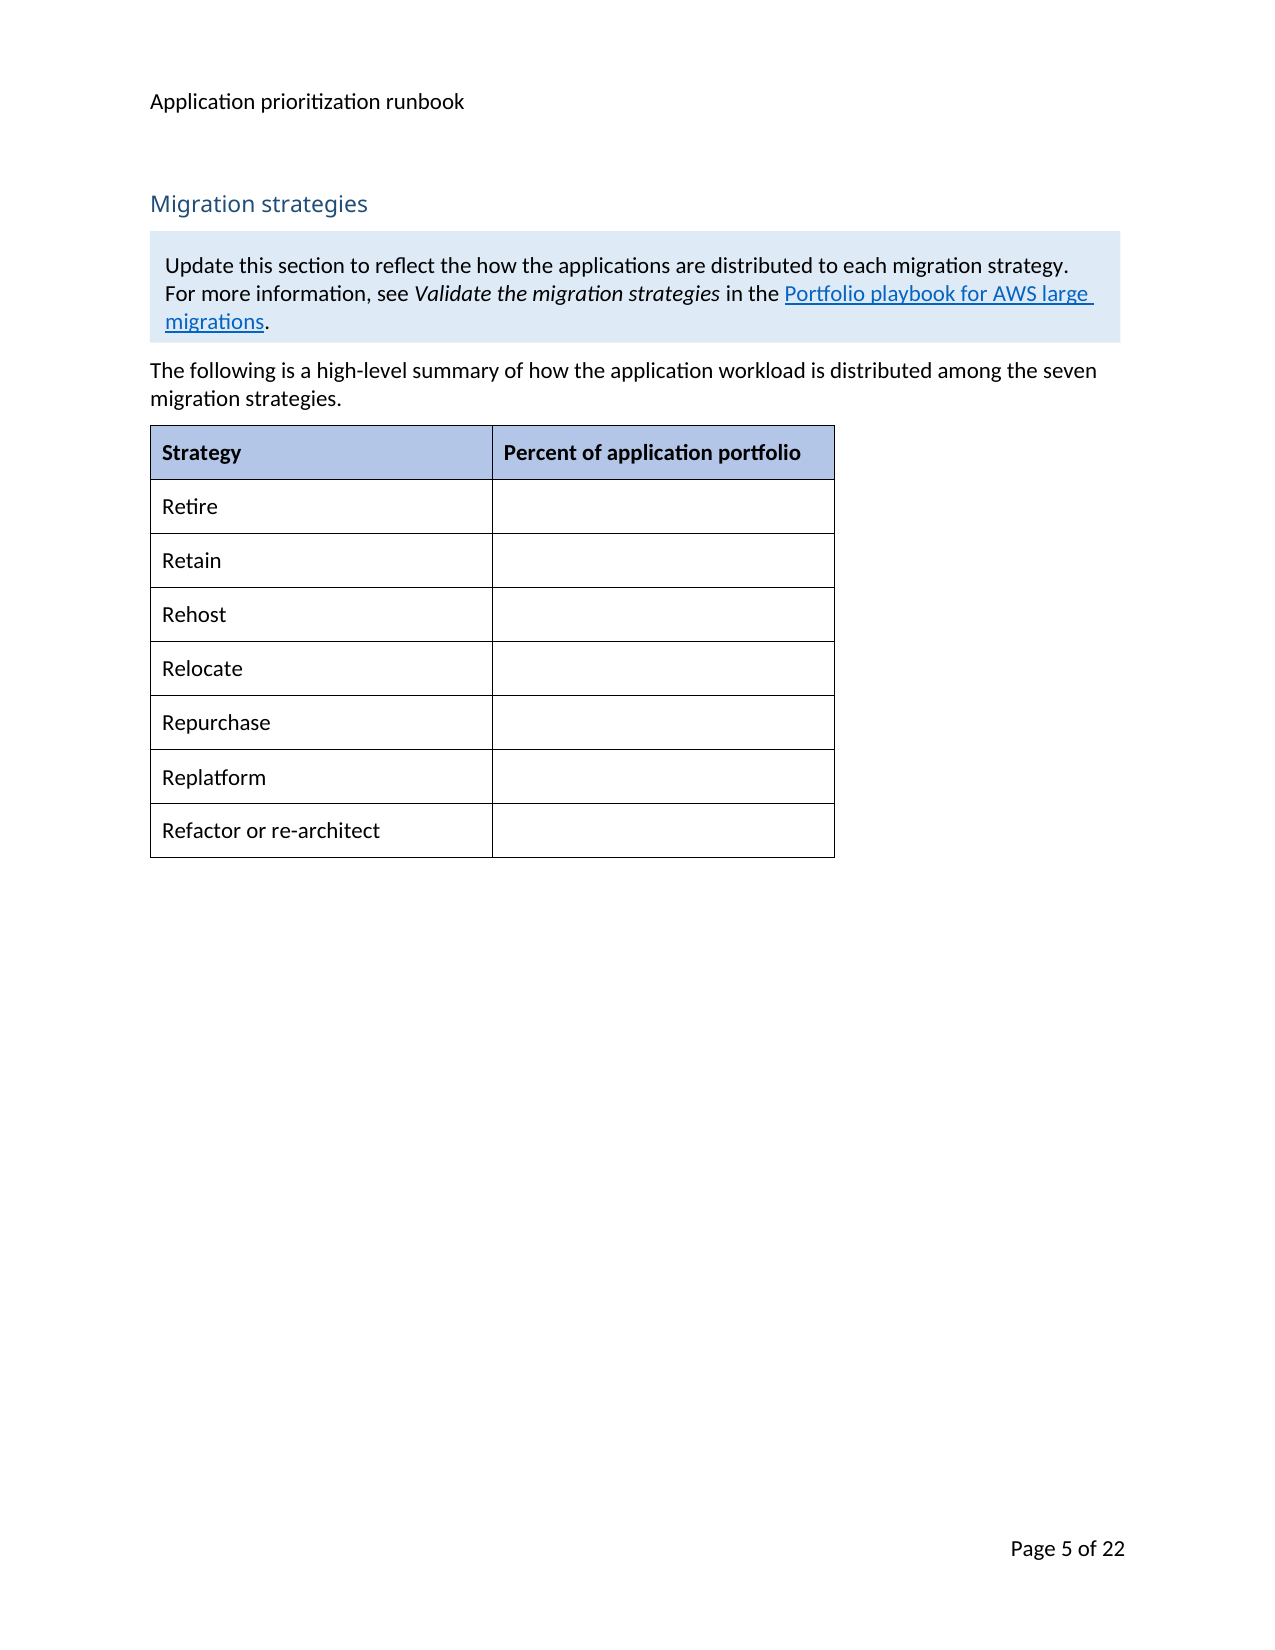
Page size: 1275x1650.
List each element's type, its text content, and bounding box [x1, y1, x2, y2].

table_cell Retain [151, 534, 492, 587]
table_cell Rehost [151, 588, 492, 641]
table_cell [493, 642, 834, 695]
text The following is a high-level summary of how the application workload is distributed among the seven migration strategies. [150, 356, 1125, 412]
table_cell [493, 534, 834, 587]
subtitle Migration strategies [150, 187, 1125, 219]
table_cell [493, 750, 834, 803]
table_cell Repurchase [151, 696, 492, 749]
table_cell [493, 588, 834, 641]
table_header Percent of application portfolio [493, 426, 834, 479]
table_cell Replatform [151, 750, 492, 803]
table_cell Retire [151, 480, 492, 533]
table_cell [493, 804, 834, 857]
table_cell [493, 696, 834, 749]
table_header Strategy [151, 426, 492, 479]
table_cell [493, 480, 834, 533]
table_cell Refactor or re-architect [151, 804, 492, 857]
table_cell Relocate [151, 642, 492, 695]
